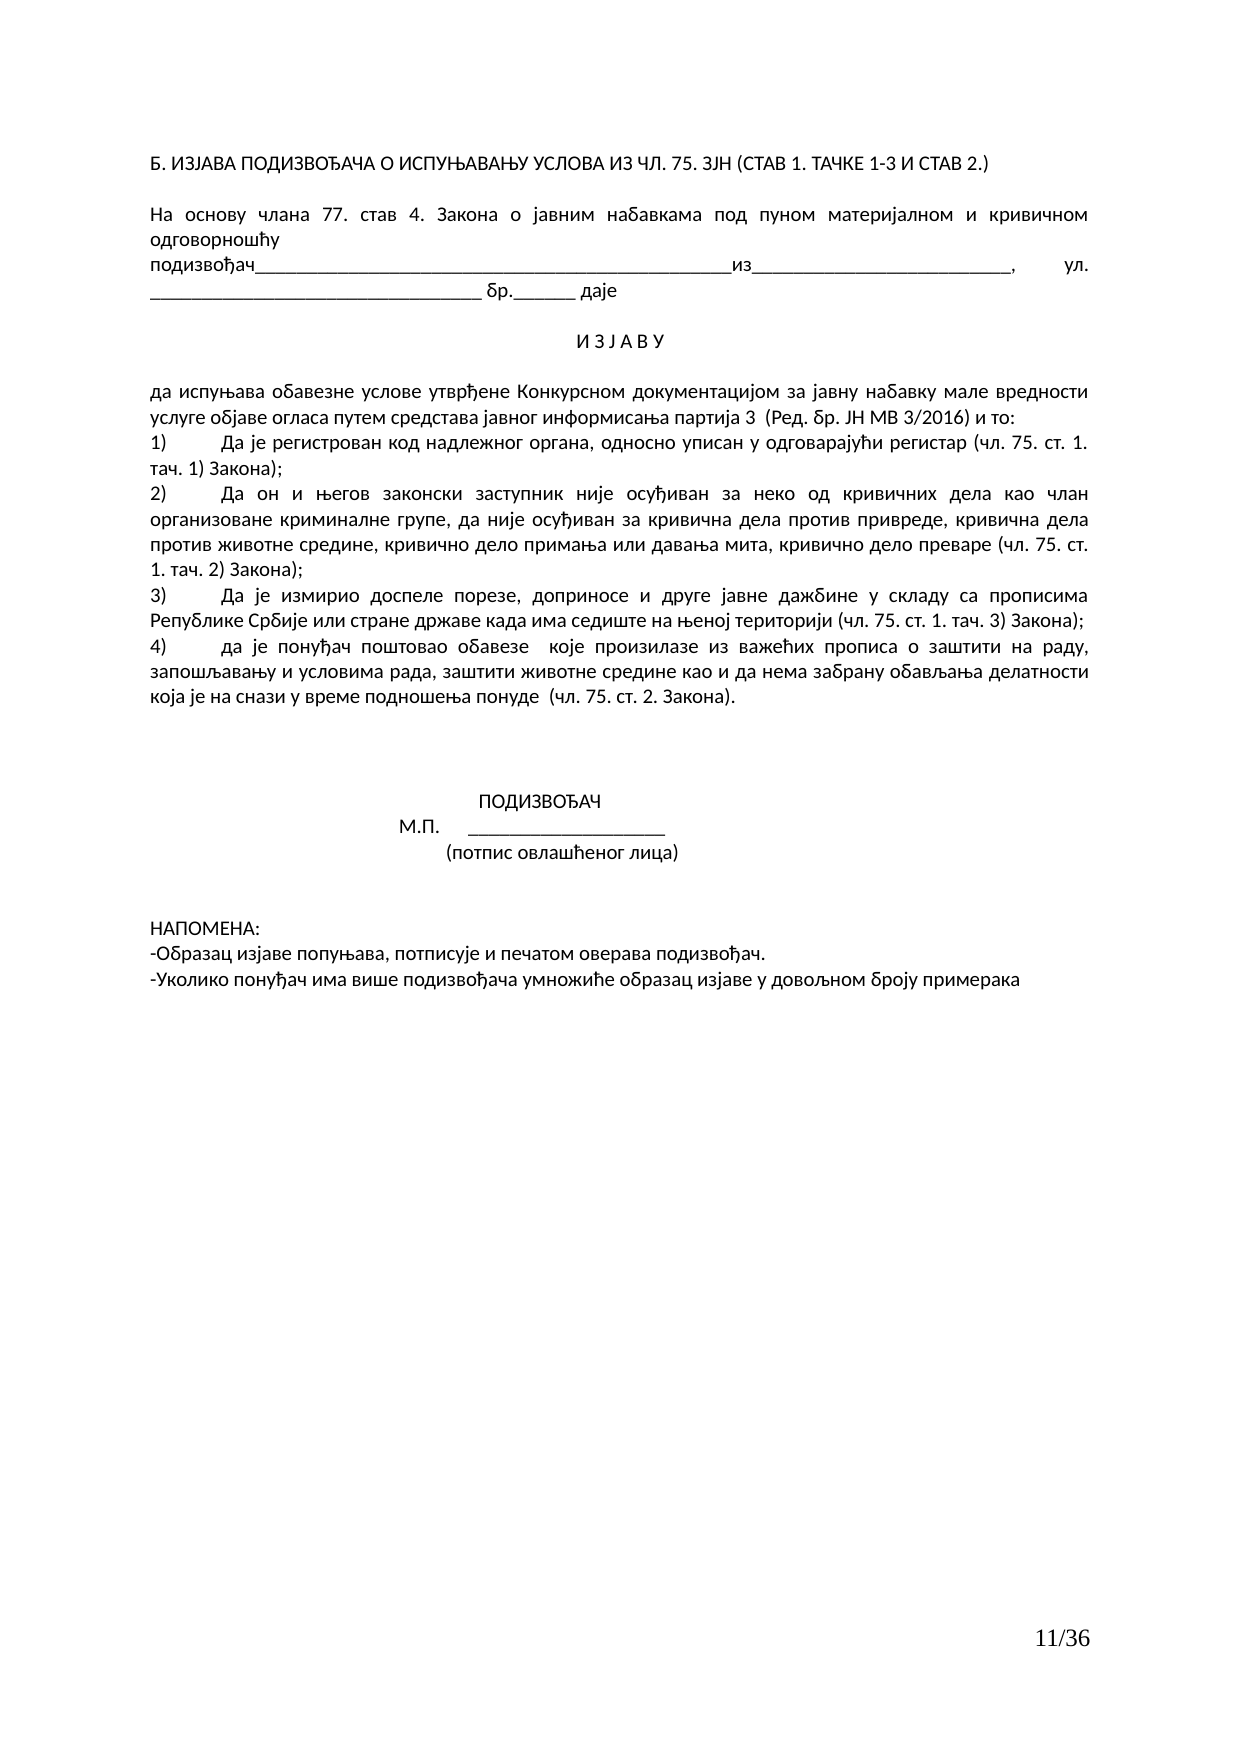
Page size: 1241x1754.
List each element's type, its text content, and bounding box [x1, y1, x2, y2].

text (потпис овлашћеног лица) [150, 839, 1090, 864]
text М.П. ___________________ [150, 813, 1090, 839]
text 1) Да је регистрован код надлежног органа, односно уписан у одговарајући регистар (чл. 75. ст. 1. тач. 1) Закона); [150, 429, 1090, 480]
text 2) Да он и његов законски заступник није осуђиван за неко од кривичних дела као члан организоване криминалне групе, да није осуђиван за кривична дела против привреде, кривична дела против животне средине, кривично дело примања или давања мита, кривично дело преваре (чл. 75. ст. 1. тач. 2) Закона); [150, 480, 1090, 582]
text На основу члана 77. став 4. Закона о јавним набавкама под пуном материјалном и кривичном одговорношћу подизвођач______________________________________________из_________________________, ул. ________________________________ бр.______ даје [150, 201, 1090, 302]
text И З Ј А В У [150, 328, 1090, 353]
text -Уколико понуђач има више подизвођача умножиће образац изјаве у довољном броју примерака [150, 966, 1090, 991]
text да испуњава обавезне услове утврђене Конкурсном документацијом за јавну набавку мале вредности услуге објаве огласа путем средстава јавног информисања партија 3 (Ред. бр. ЈН МВ 3/2016) и то: [150, 379, 1090, 429]
text Б. ИЗЈАВА ПОДИЗВОЂАЧА О ИСПУЊАВАЊУ УСЛОВА ИЗ ЧЛ. 75. ЗЈН (СТАВ 1. ТАЧКЕ 1-3 И СТАВ 2.) [150, 150, 1090, 175]
text 3) Да је измирио доспеле порезе, доприносе и друге јавне дажбине у складу са прописима Републике Србије или стране државе када има седиште на њеној територији (чл. 75. ст. 1. тач. 3) Закона); [150, 582, 1090, 633]
text ПОДИЗВОЂАЧ [150, 788, 1090, 813]
text НАПОМЕНА: [150, 915, 1090, 941]
text -Образац изјаве попуњава, потписује и печатом оверава подизвођач. [150, 941, 1090, 966]
text 4) да је понуђач поштовао обавезе које произилазе из важећих прописа о заштити на раду, запошљавању и условима рада, заштити животне средине као и да нема забрану обављања делатности која је на снази у време подношења понуде (чл. 75. ст. 2. Закона). [150, 633, 1090, 709]
